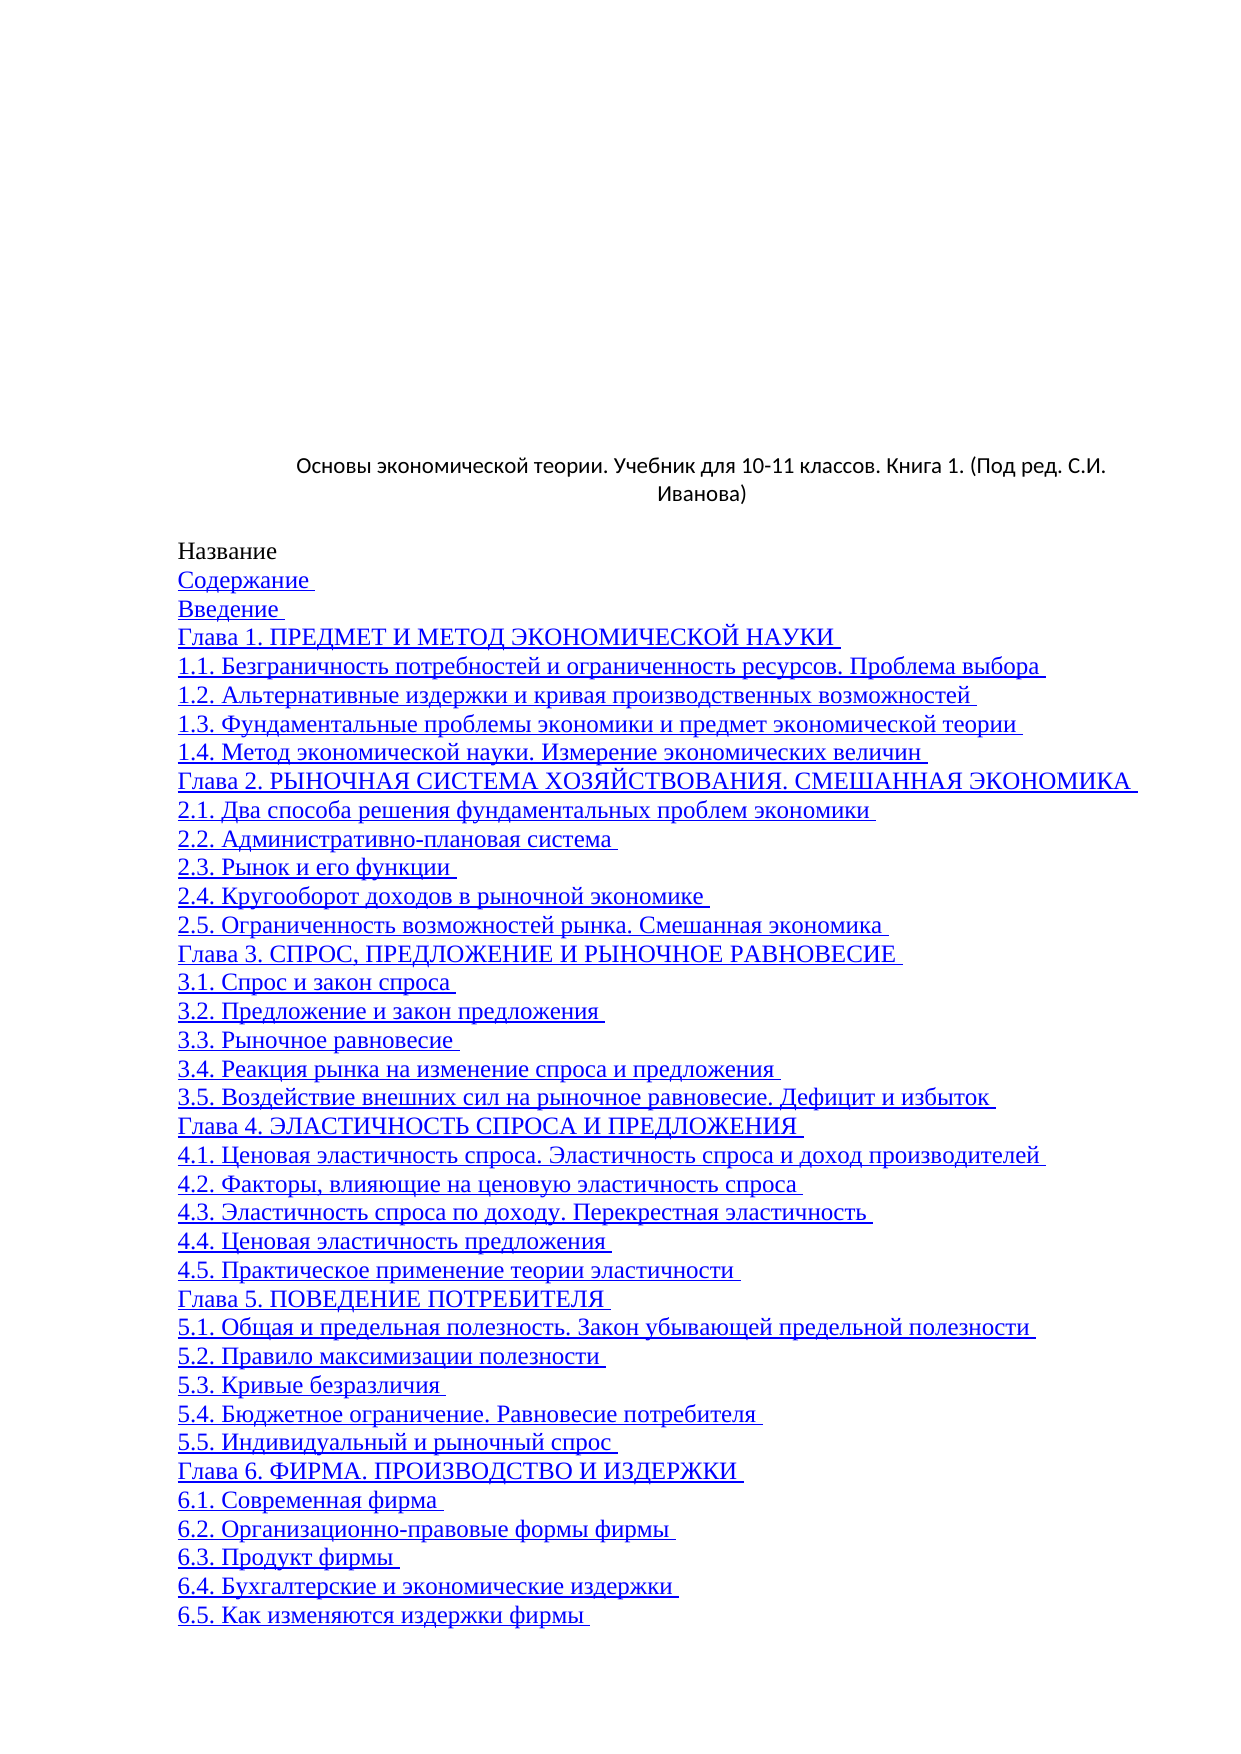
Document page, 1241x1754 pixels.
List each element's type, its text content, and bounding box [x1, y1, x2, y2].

table_cell 3.5. Воздействие внешних сил на рыночное равновесие. Дефицит и избыток [177, 1083, 1152, 1111]
table_cell 6.2. Организационно-правовые формы фирмы [177, 1514, 1152, 1542]
table_cell Глава 3. СПРОС, ПРЕДЛОЖЕНИЕ И РЫНОЧНОЕ РАВНОВЕСИЕ [177, 939, 1152, 967]
table_cell Глава 6. ФИРМА. ПРОИЗВОДСТВО И ИЗДЕРЖКИ [177, 1456, 1152, 1485]
table_cell 3.3. Рыночное равновесие [177, 1025, 1152, 1054]
table_cell 6.4. Бухгалтерские и экономические издержки [177, 1571, 1152, 1600]
table_cell 6.5. Как изменяются издержки фирмы [177, 1600, 1152, 1629]
table_cell Глава 2. РЫНОЧНАЯ СИСТЕМА ХОЗЯЙСТВОВАНИЯ. СМЕШАННАЯ ЭКОНОМИКА [177, 766, 1152, 795]
table_cell 2.4. Кругооборот доходов в рыночной экономике [177, 881, 1152, 910]
table_cell Глава 5. ПОВЕДЕНИЕ ПОТРЕБИТЕЛЯ [177, 1284, 1152, 1312]
table_cell Глава 4. ЭЛАСТИЧНОСТЬ СПРОСА И ПРЕДЛОЖЕНИЯ [177, 1111, 1152, 1140]
table_cell 5.3. Кривые безразличия [177, 1370, 1152, 1399]
table_cell 5.2. Правило максимизации полезности [177, 1341, 1152, 1370]
table_cell 5.1. Общая и предельная полезность. Закон убывающей предельной полезности [177, 1313, 1152, 1341]
table_cell 4.2. Факторы, влияющие на ценовую эластичность спроса [177, 1169, 1152, 1197]
table_cell Содержание [177, 565, 1152, 594]
table_cell Введение [177, 594, 1152, 622]
text Основы экономической теории. Учебник для 10-11 классов. Книга 1. (Под ред. С.И. Иванова) [252, 451, 1152, 507]
table_cell 6.3. Продукт фирмы [177, 1543, 1152, 1571]
table_header Название [177, 536, 1152, 565]
table_cell 3.2. Предложение и закон предложения [177, 996, 1152, 1025]
table_cell 2.3. Рынок и его функции [177, 853, 1152, 881]
table_cell 5.4. Бюджетное ограничение. Равновесие потребителя [177, 1399, 1152, 1427]
table_cell 4.3. Эластичность спроса по доходу. Перекрестная эластичность [177, 1198, 1152, 1226]
table_cell 5.5. Индивидуальный и рыночный спрос [177, 1428, 1152, 1456]
table_cell 3.4. Реакция рынка на изменение спроса и предложения [177, 1054, 1152, 1082]
table_cell 4.5. Практическое применение теории эластичности [177, 1255, 1152, 1284]
table_cell 4.1. Ценовая эластичность спроса. Эластичность спроса и доход производителей [177, 1140, 1152, 1169]
table_cell Глава 1. ПРЕДМЕТ И МЕТОД ЭКОНОМИЧЕСКОЙ НАУКИ [177, 623, 1152, 651]
table_cell 1.1. Безграничность потребностей и ограниченность ресурсов. Проблема выбора [177, 651, 1152, 680]
table_cell 2.2. Административно-плановая система [177, 824, 1152, 852]
table_cell 1.4. Метод экономической науки. Измерение экономических величин [177, 738, 1152, 766]
table_cell 1.3. Фундаментальные проблемы экономики и предмет экономической теории [177, 709, 1152, 737]
table_cell 1.2. Альтернативные издержки и кривая производственных возможностей [177, 680, 1152, 709]
table_cell 6.1. Современная фирма [177, 1485, 1152, 1514]
table_cell 2.1. Два способа решения фундаментальных проблем экономики [177, 795, 1152, 824]
table_cell 4.4. Ценовая эластичность предложения [177, 1226, 1152, 1255]
table_cell 2.5. Ограниченность возможностей рынка. Смешанная экономика [177, 910, 1152, 939]
table_cell 3.1. Спрос и закон спроса [177, 968, 1152, 996]
